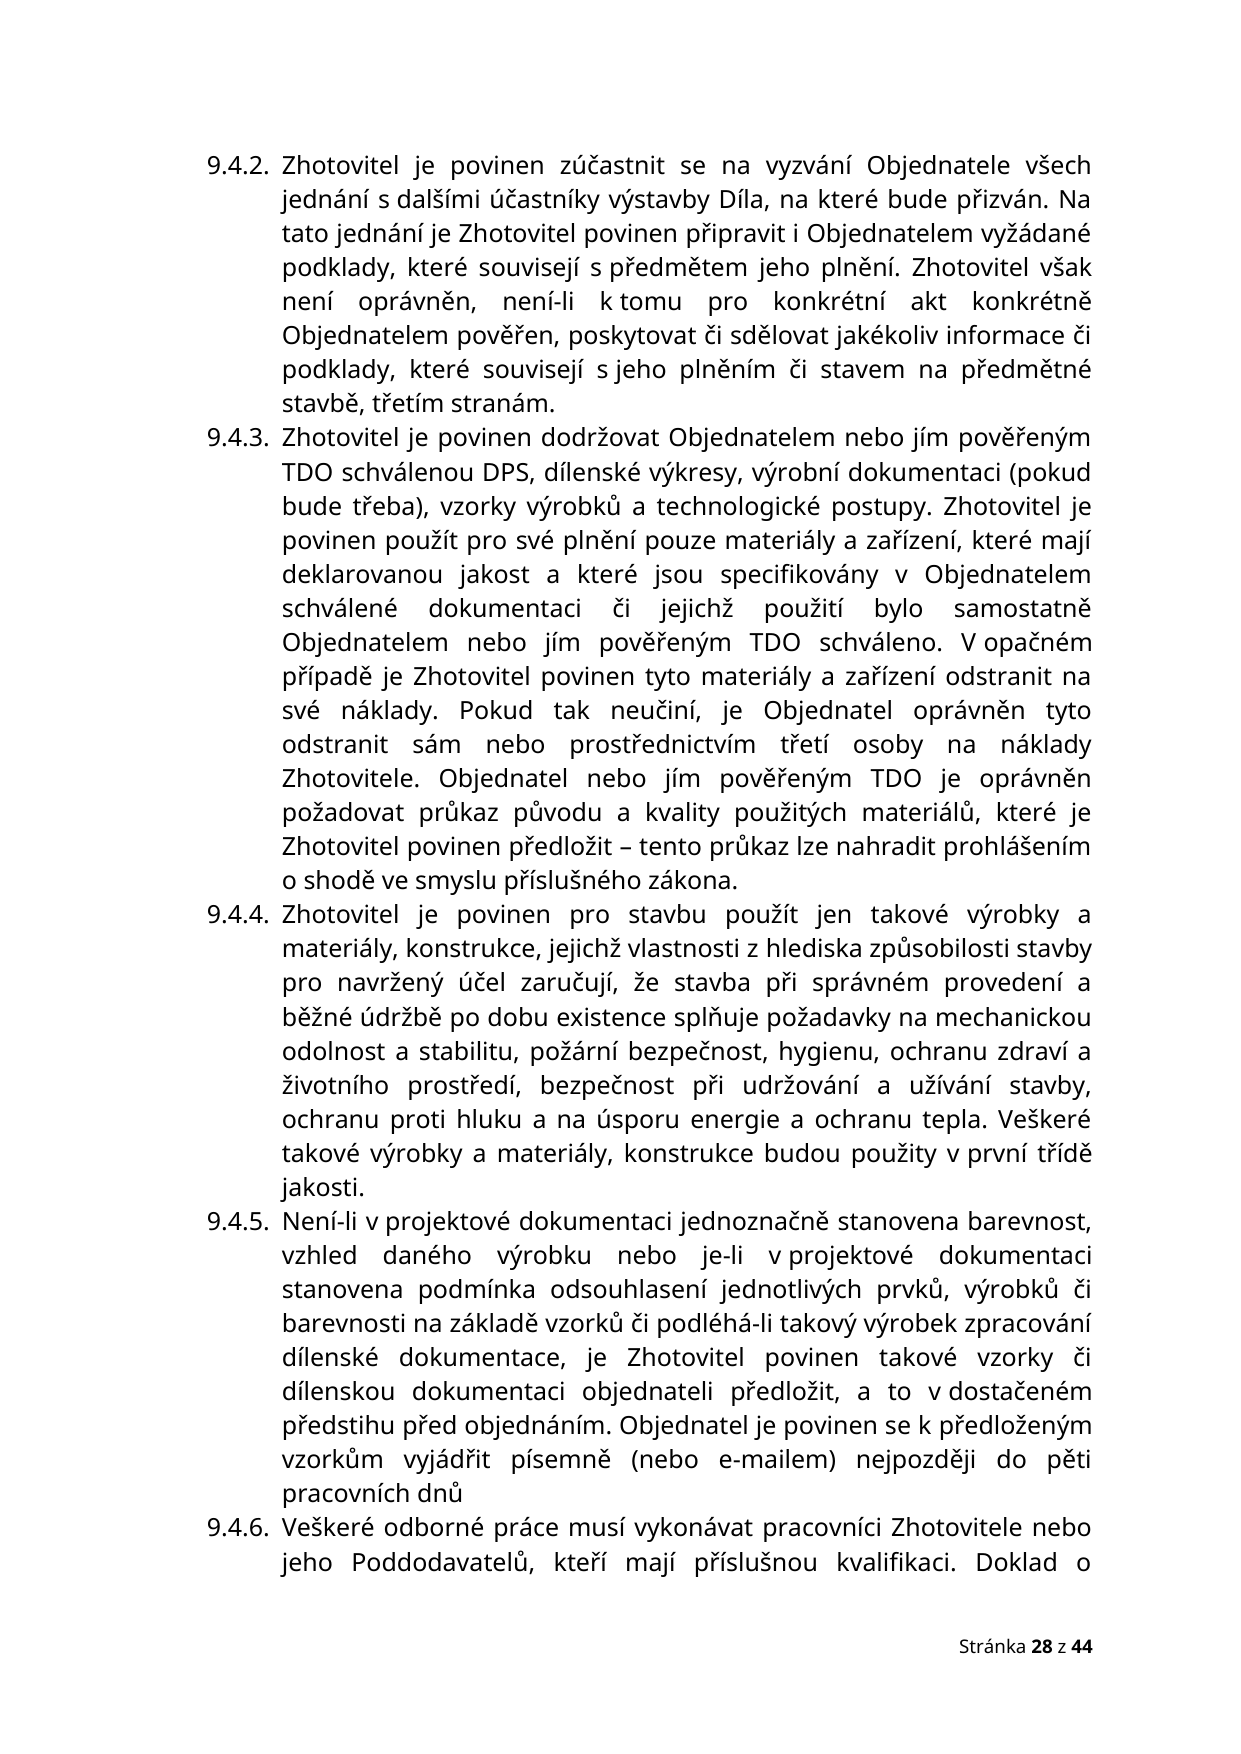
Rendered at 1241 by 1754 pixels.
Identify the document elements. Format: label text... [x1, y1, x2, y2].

list Zhotovitel je povinen dodržovat Objednatelem nebo jím pověřeným TDO schválenou DPS, dílenské výkresy, výrobní dokumentaci (pokud bude třeba), vzorky výrobků a technologické postupy. Zhotovitel je povinen použít pro své plnění pouze materiály a zařízení, které mají deklarovanou jakost a které jsou specifikovány v Objednatelem schválené dokumentaci či jejichž použití bylo samostatně Objednatelem nebo jím pověřeným TDO schváleno. V opačném případě je Zhotovitel povinen tyto materiály a zařízení odstranit na své náklady. Pokud tak neučiní, je Objednatel oprávněn tyto odstranit sám nebo prostřednictvím třetí osoby na náklady Zhotovitele. Objednatel nebo jím pověřeným TDO je oprávněn požadovat průkaz původu a kvality použitých materiálů, které je Zhotovitel povinen předložit – tento průkaz lze nahradit prohlášením o shodě ve smyslu příslušného zákona. [207, 420, 1093, 897]
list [207, 1510, 1093, 1578]
list Zhotovitel je povinen pro stavbu použít jen takové výrobky a materiály, konstrukce, jejichž vlastnosti z hlediska způsobilosti stavby pro navržený účel zaručují, že stavba při správném provedení a běžné údržbě po dobu existence splňuje požadavky na mechanickou odolnost a stabilitu, požární bezpečnost, hygienu, ochranu zdraví a životního prostředí, bezpečnost při udržování a užívání stavby, ochranu proti hluku a na úsporu energie a ochranu tepla. Veškeré takové výrobky a materiály, konstrukce budou použity v první třídě jakosti. [207, 897, 1093, 1203]
list Zhotovitel je povinen zúčastnit se na vyzvání Objednatele všech jednání s dalšími účastníky výstavby Díla, na které bude přizván. Na tato jednání je Zhotovitel povinen připravit i Objednatelem vyžádané podklady, které souvisejí s předmětem jeho plnění. Zhotovitel však není oprávněn, není-li k tomu pro konkrétní akt konkrétně Objednatelem pověřen, poskytovat či sdělovat jakékoliv informace či podklady, které souvisejí s jeho plněním či stavem na předmětné stavbě, třetím stranám. [207, 148, 1093, 420]
list Není-li v projektové dokumentaci jednoznačně stanovena barevnost, vzhled daného výrobku nebo je-li v projektové dokumentaci stanovena podmínka odsouhlasení jednotlivých prvků, výrobků či barevnosti na základě vzorků či podléhá-li takový výrobek zpracování dílenské dokumentace, je Zhotovitel povinen takové vzorky či dílenskou dokumentaci objednateli předložit, a to v dostačeném předstihu před objednáním. Objednatel je povinen se k předloženým vzorkům vyjádřit písemně (nebo e-mailem) nejpozději do pěti pracovních dnů [207, 1203, 1093, 1510]
